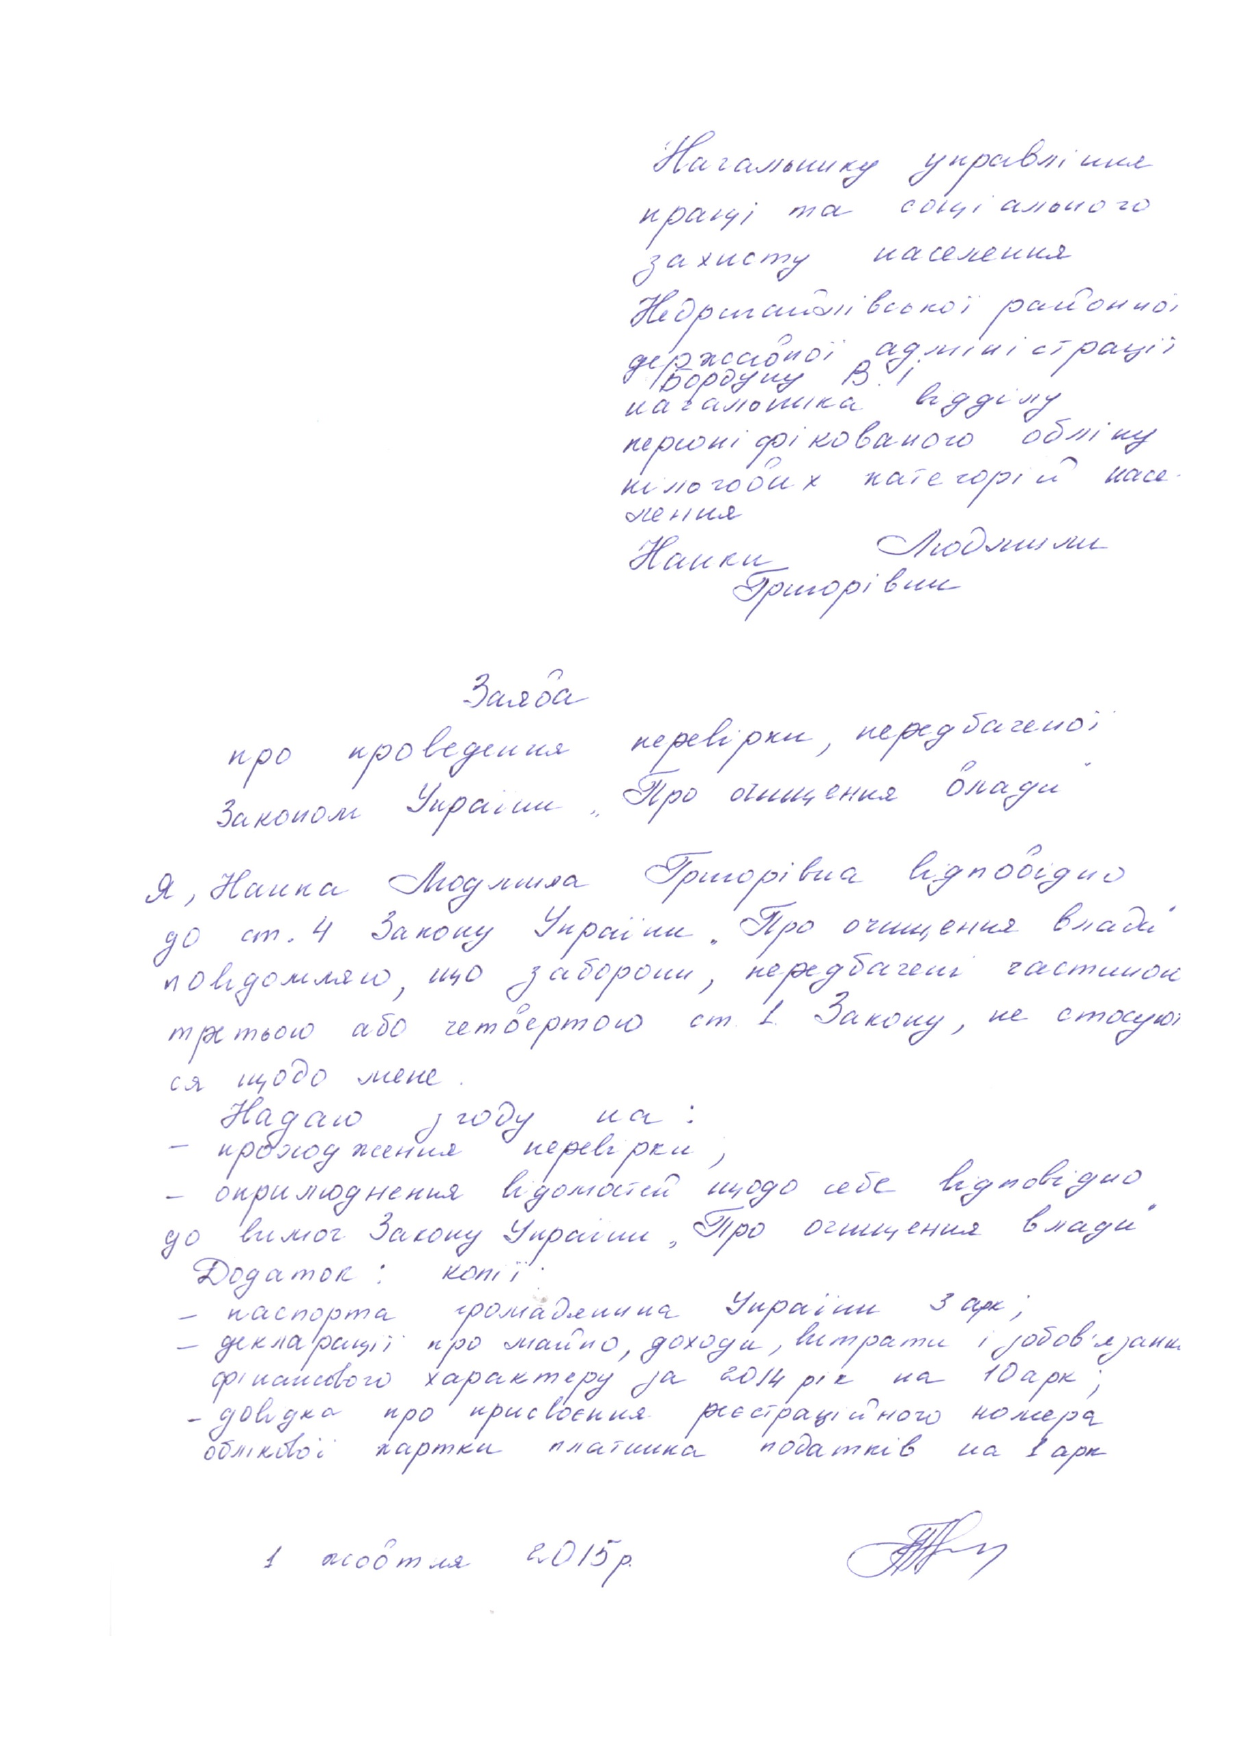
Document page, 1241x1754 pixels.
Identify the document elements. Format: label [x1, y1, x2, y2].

picture [88, 118, 1181, 1636]
